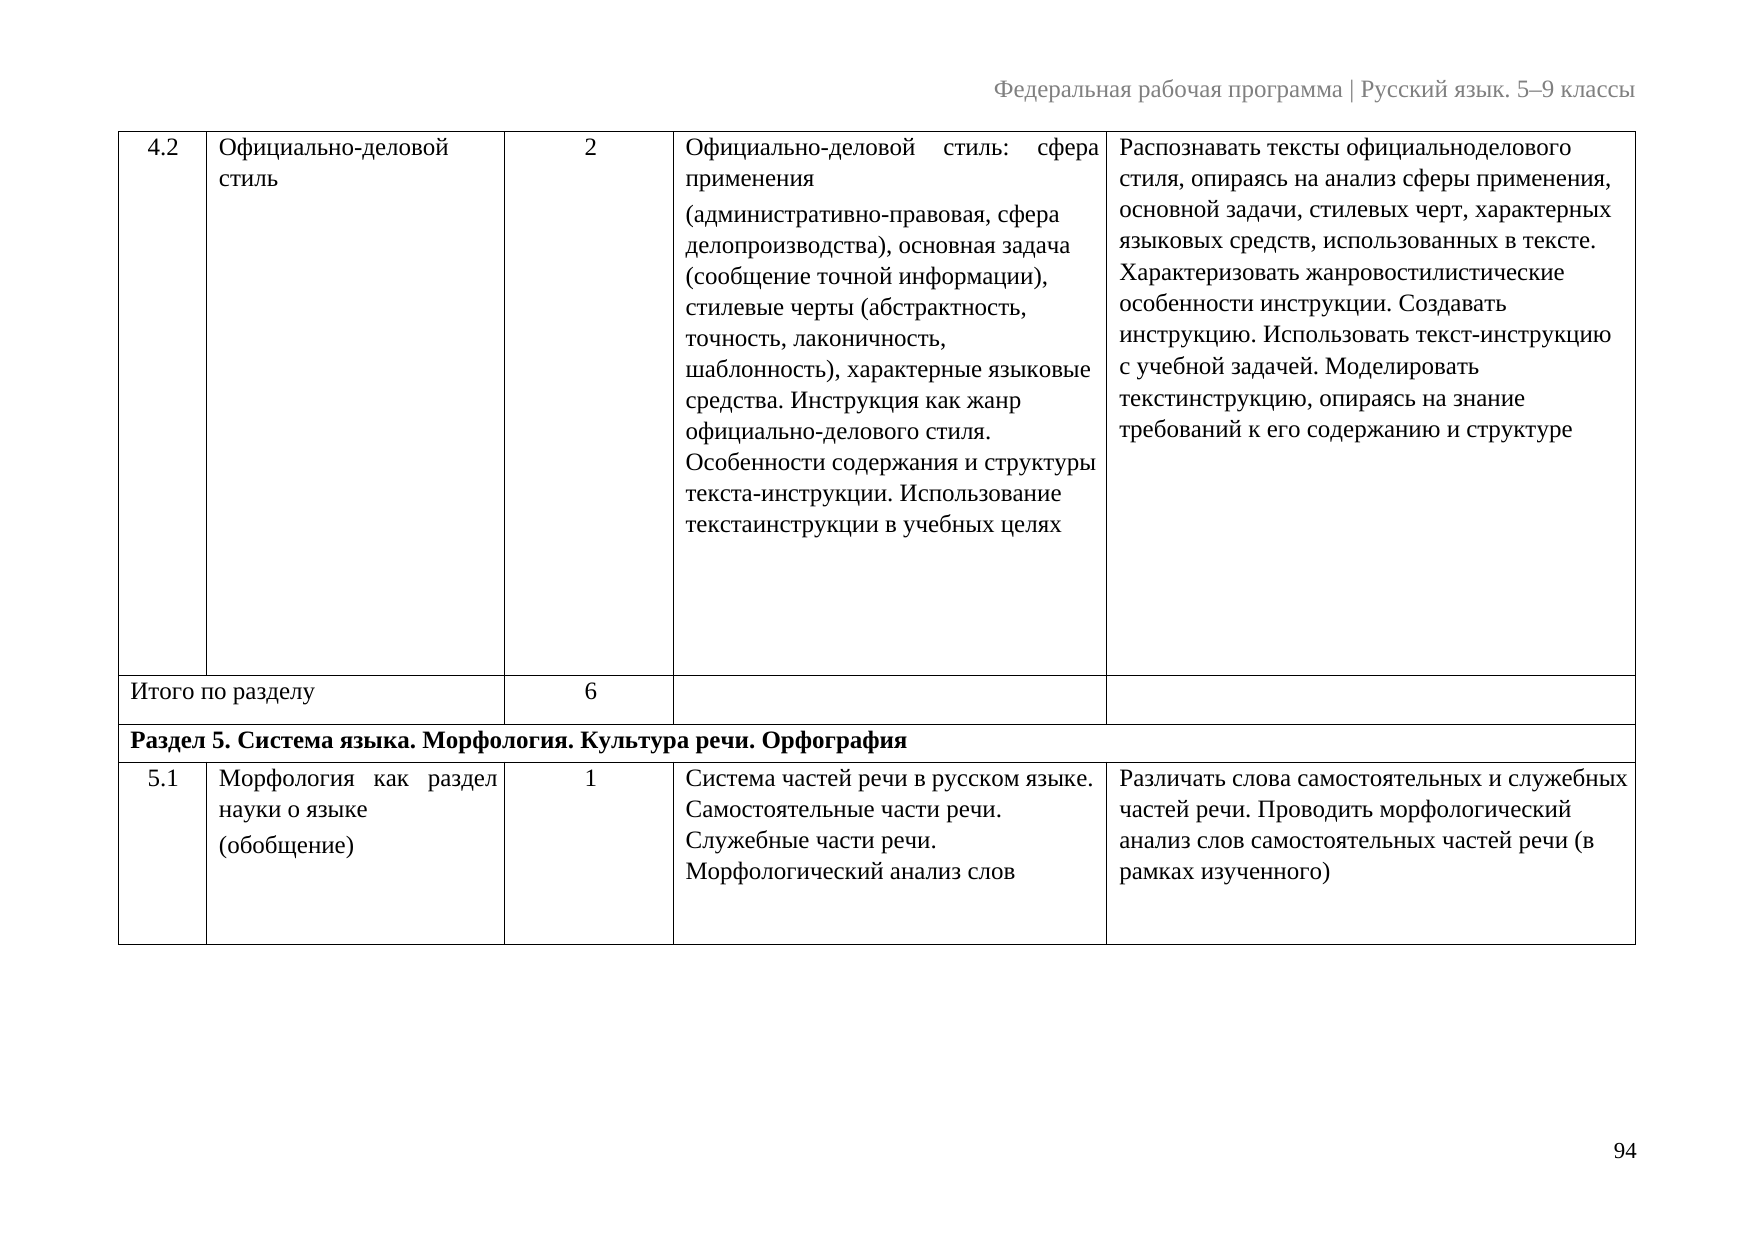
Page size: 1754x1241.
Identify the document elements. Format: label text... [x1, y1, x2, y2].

table_cell Раздел 5. Система языка. Морфология. Культура речи. Орфография [119, 725, 1635, 762]
table_cell Морфология как раздел науки о языке (обобщение) [207, 763, 504, 944]
table_cell Распознавать тексты официальноделового стиля, опираясь на анализ сферы применения, основной задачи, стилевых черт, характерных языковых средств, использованных в тексте. Характеризовать жанровостилистические особенности инструкции. Создавать инструкцию. Использовать текст-инструкцию с учебной задачей. Моделировать текстинструкцию, опираясь на знание требований к его содержанию и структуре [1107, 132, 1635, 675]
table_cell Система частей речи в русском языке. Самостоятельные части речи. Служебные части речи. Морфологический анализ слов [674, 763, 1106, 944]
table_cell 2 [505, 132, 673, 675]
table_cell [1107, 676, 1635, 724]
table_cell 5.1 [119, 763, 206, 944]
table_cell Итого по разделу [119, 676, 504, 724]
table_cell [674, 676, 1106, 724]
table_cell Официально-деловой стиль [207, 132, 504, 675]
table_cell Официально-деловой стиль: сфера применения (административно-правовая, сфера делопроизводства), основная задача (сообщение точной информации), стилевые черты (абстрактность, точность, лаконичность, шаблонность), характерные языковые средства. Инструкция как жанр официально-делового стиля. Особенности содержания и структуры текста-инструкции. Использование текстаинструкции в учебных целях [674, 132, 1106, 675]
table_cell 1 [505, 763, 673, 944]
table_cell 4.2 [119, 132, 206, 675]
table_cell 6 [505, 676, 673, 724]
table_cell Различать слова самостоятельных и служебных частей речи. Проводить морфологический анализ слов самостоятельных частей речи (в рамках изученного) [1107, 763, 1635, 944]
